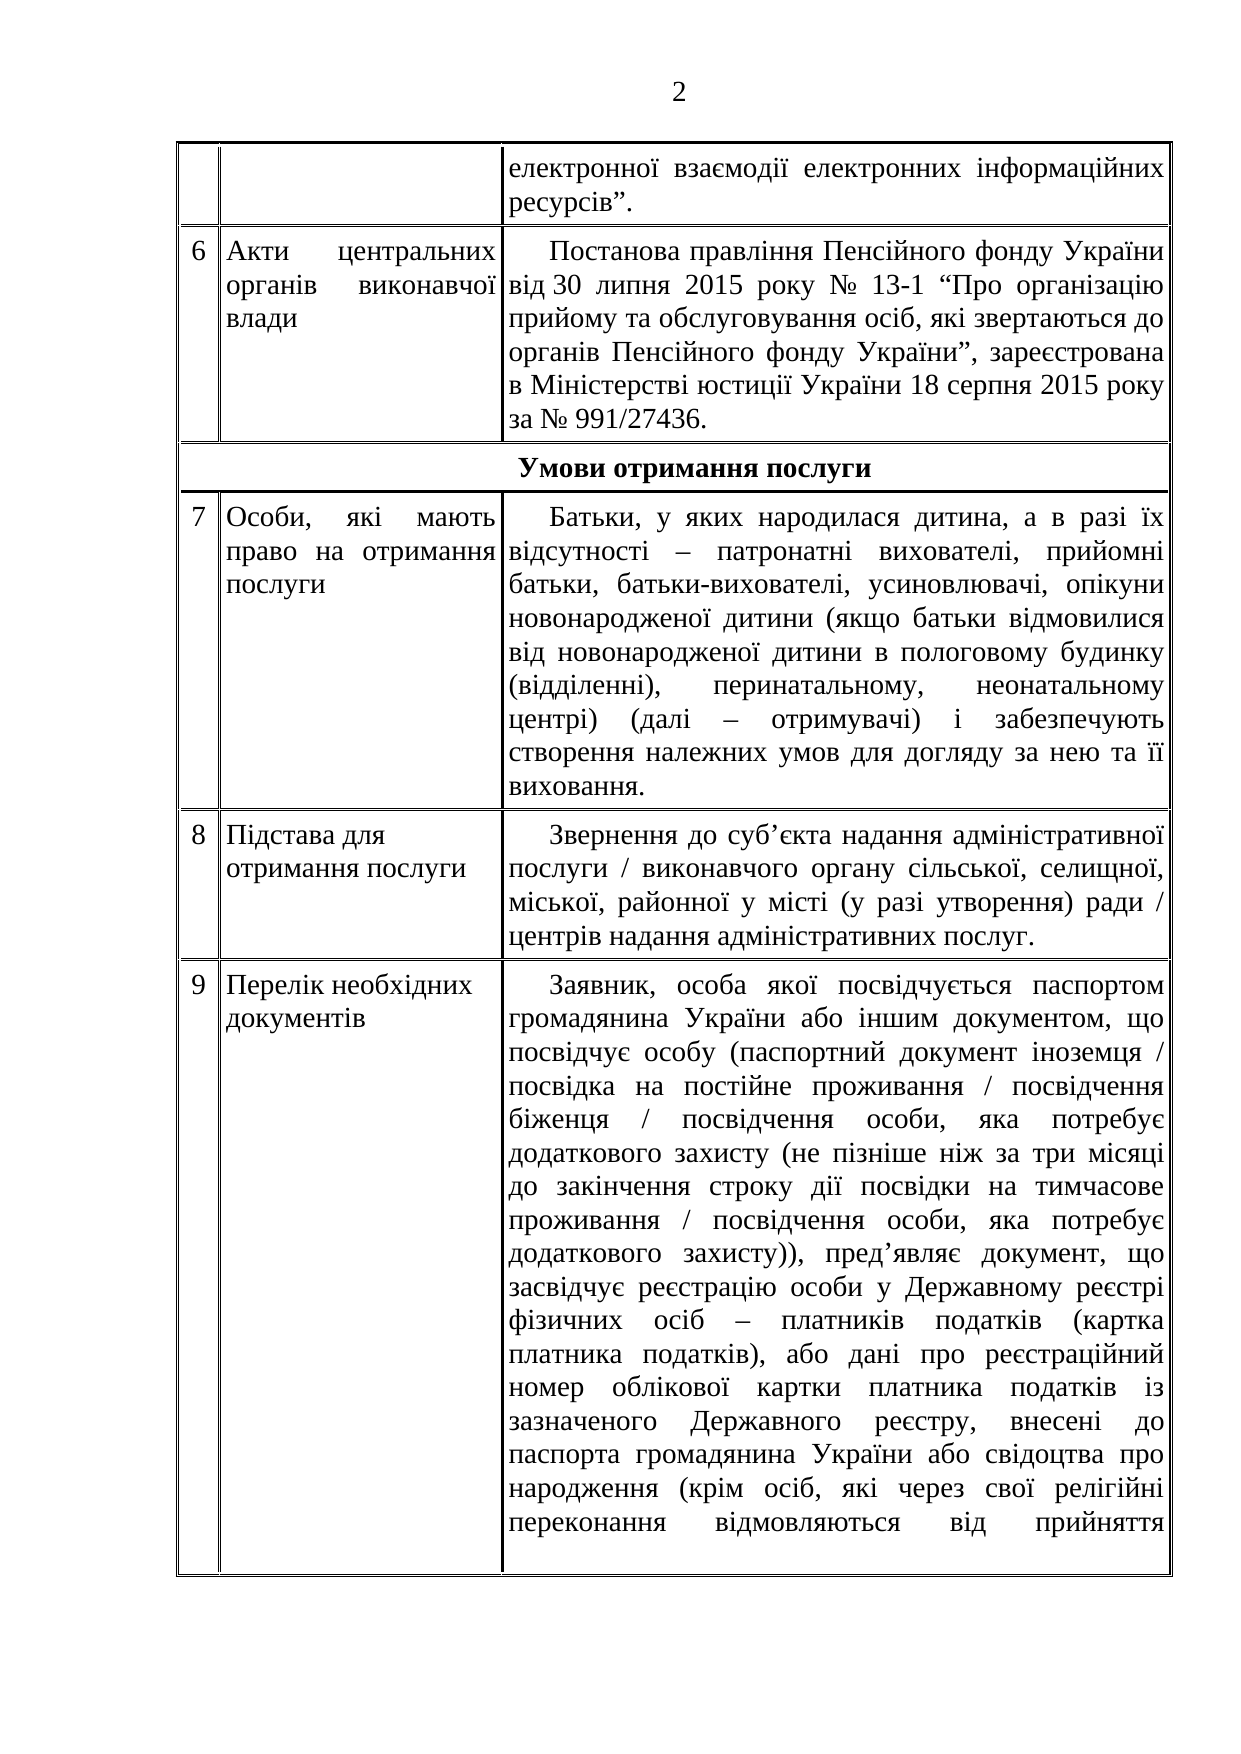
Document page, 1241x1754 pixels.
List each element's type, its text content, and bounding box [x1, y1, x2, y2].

table_cell Умови отримання послуги [177, 441, 1171, 490]
table_cell 6 [177, 224, 219, 441]
table_cell 7 [179, 490, 218, 808]
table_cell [502, 958, 1170, 1573]
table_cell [220, 143, 502, 224]
table_cell 8 [177, 808, 219, 957]
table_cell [502, 144, 1169, 224]
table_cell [220, 961, 502, 1573]
table_cell Звернення до суб’єкта надання адміністративної послуги / виконавчого органу сільської, селищної, міської, районної у місті (у разі утворення) ради / центрів надання адміністративних послуг. [502, 808, 1171, 957]
table_cell Підстава для отримання послуги [221, 811, 501, 957]
table_cell 9 [179, 958, 219, 1573]
table_cell 5 [179, 144, 219, 224]
table_cell Акти центральних органів виконавчої влади [221, 227, 501, 441]
table_cell Постанова правління Пенсійного фонду України від 30 липня 2015 року № 13-1 “Про організацію прийому та обслуговування осіб, які звертаються до органів Пенсійного фонду України”, зареєстрована в Міністерстві юстиції України 18 серпня 2015 року за № 991/27436. [502, 224, 1171, 441]
table_cell Особи, які мають право на отримання послуги [221, 493, 501, 808]
table_cell Батьки, у яких народилася дитина, а в разі їх відсутності – патронатні вихователі, прийомні батьки, батьки-вихователі, усиновлювачі, опікуни новонародженої дитини (якщо батьки відмовилися від новонародженої дитини в пологовому будинку (відділенні), перинатальному, неонатальному центрі) (далі – отримувачі) і забезпечують створення належних умов для догляду за нею та її виховання. [504, 490, 1169, 808]
